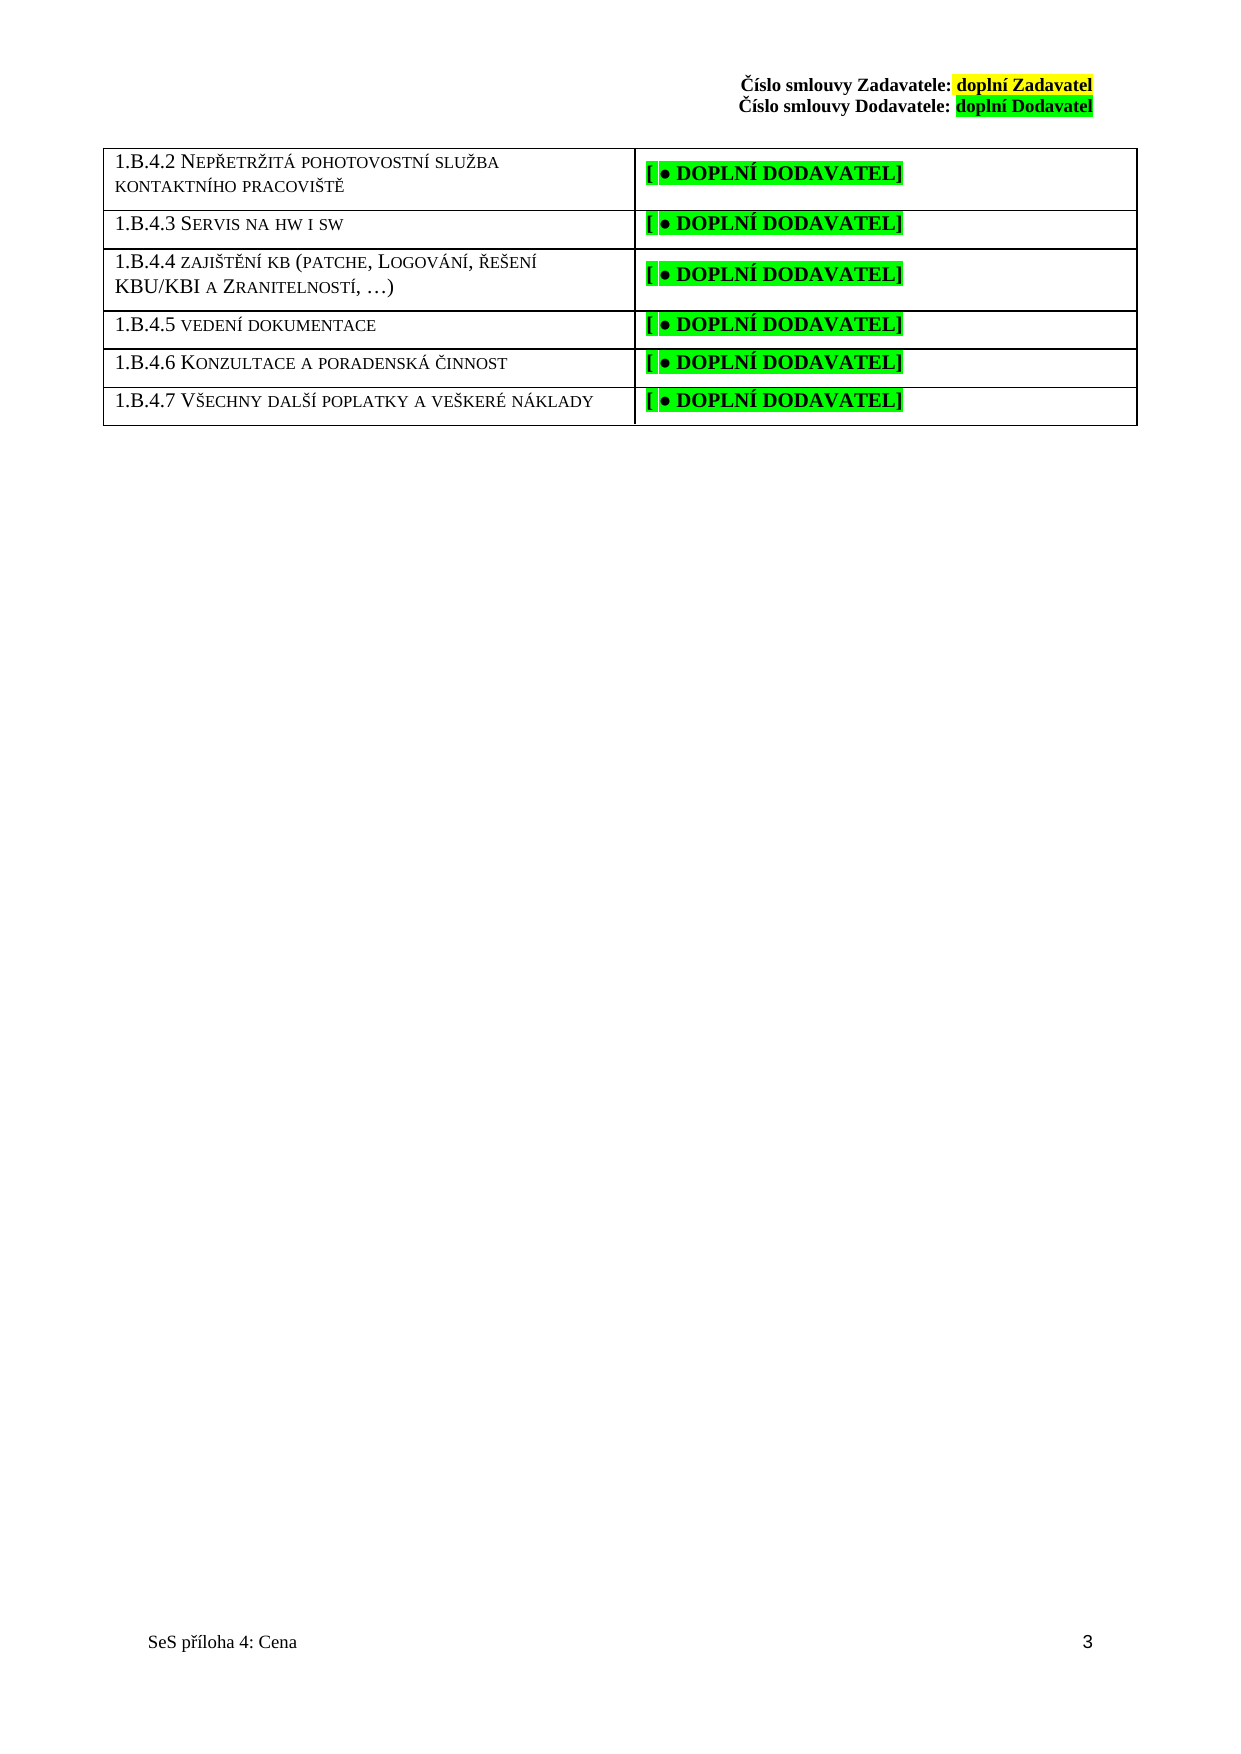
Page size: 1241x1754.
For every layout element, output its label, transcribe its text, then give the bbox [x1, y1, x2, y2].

table_cell 1.B.4.2 Nepřetržitá pohotovostní služba kontaktního pracoviště [104, 149, 634, 210]
table_cell [ ● DOPLNÍ DODAVATEL] [636, 250, 1136, 310]
table_cell 1.B.4.5 vedení dokumentace [104, 312, 634, 348]
table_cell [ ● DOPLNÍ DODAVATEL] [636, 312, 1136, 348]
table_cell 1.B.4.4 zajištění kb (patche, Logování, řešení KBU/KBI a Zranitelností, …) [104, 250, 634, 310]
table_cell 1.B.4.6 Konzultace a poradenská činnost [104, 350, 634, 386]
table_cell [636, 149, 1136, 210]
table_cell 1.B.4.3 Servis na hw i sw [104, 211, 634, 248]
table_cell [ ● DOPLNÍ DODAVATEL] [636, 211, 1136, 248]
table_cell [ ● DOPLNÍ DODAVATEL] [636, 388, 1136, 424]
table_cell 1.B.4.7 Všechny další poplatky a veškeré náklady [104, 388, 634, 424]
table_cell [ ● DOPLNÍ DODAVATEL] [636, 350, 1136, 386]
